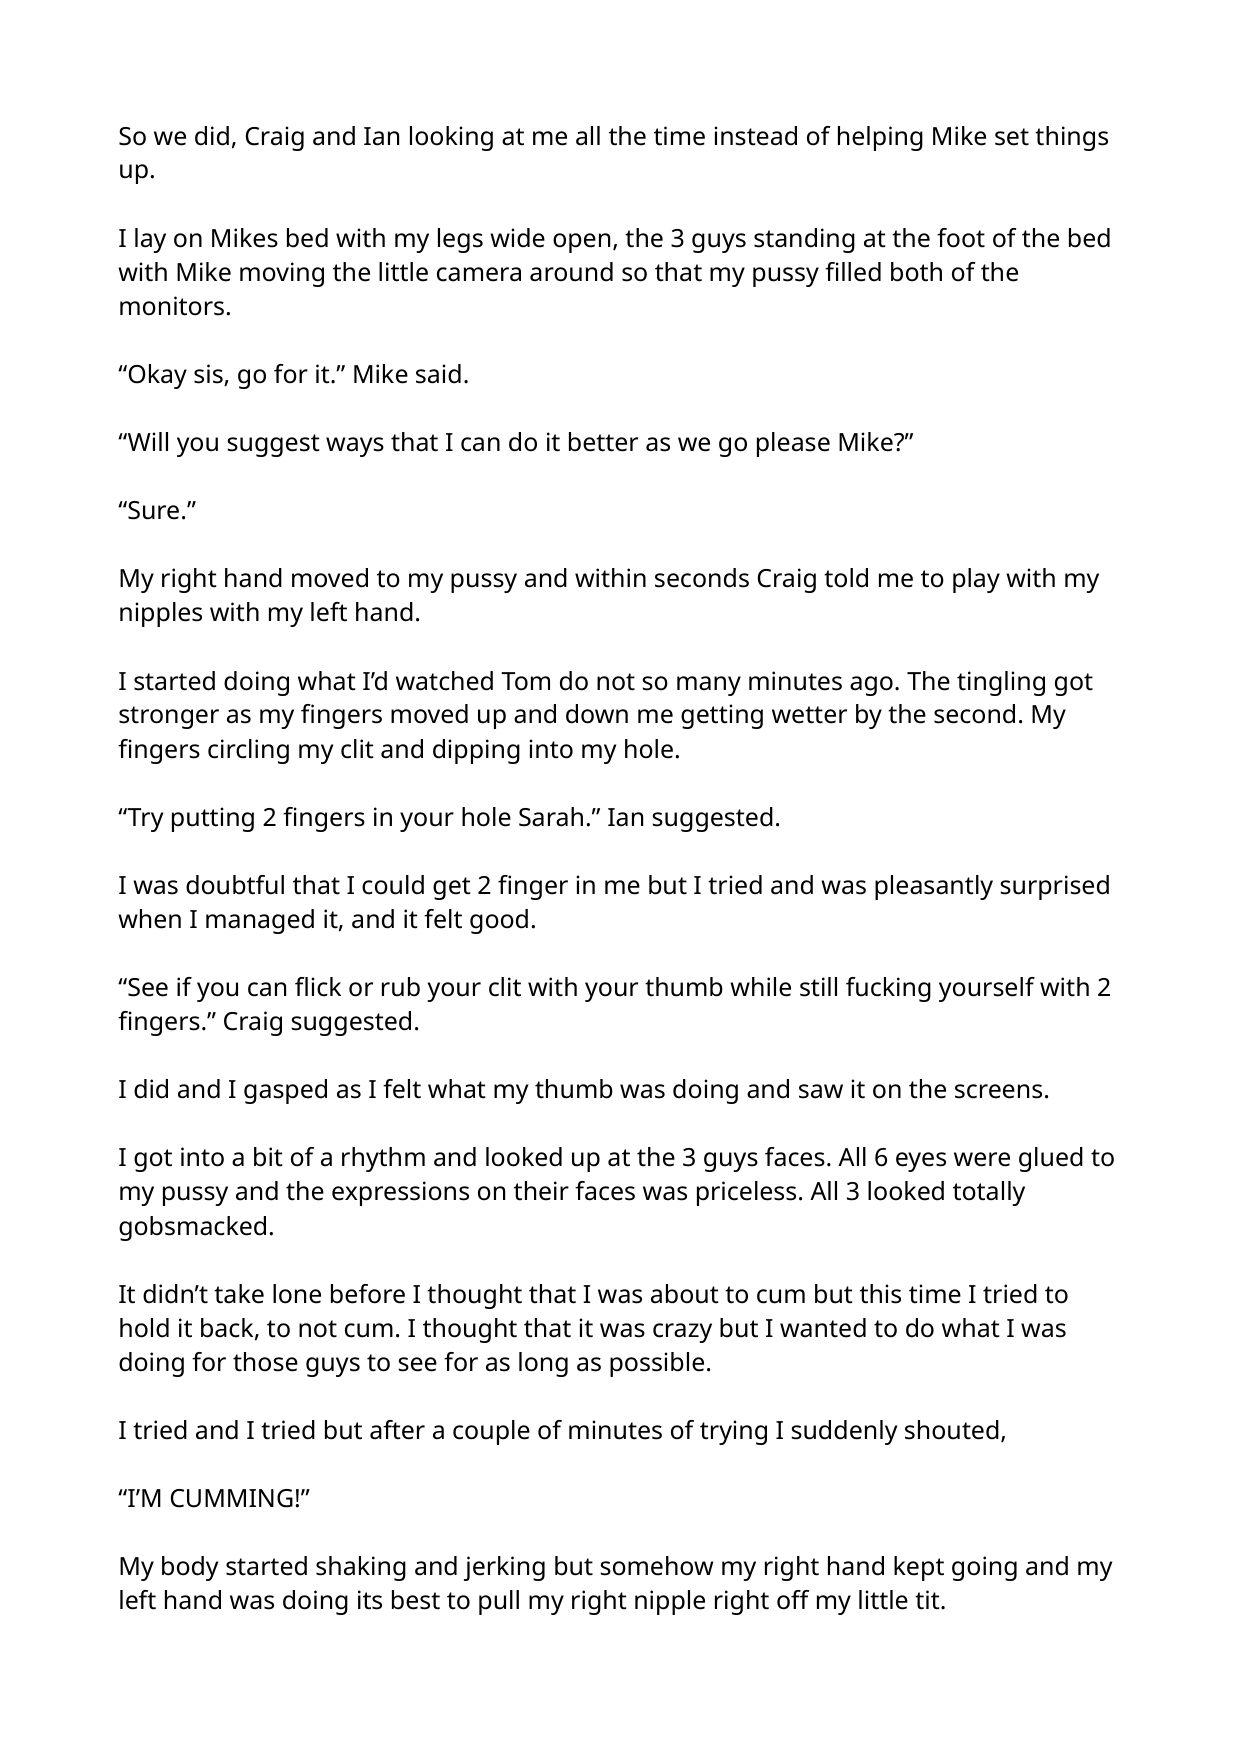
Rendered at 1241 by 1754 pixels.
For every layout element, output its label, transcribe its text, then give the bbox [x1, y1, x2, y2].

text I started doing what I’d watched Tom do not so many minutes ago. The tingling got stronger as my fingers moved up and down me getting wetter by the second. My fingers circling my clit and dipping into my hole. [118, 663, 1122, 765]
text I did and I gasped as I felt what my thumb was doing and saw it on the screens. [118, 1072, 1122, 1106]
text “Sure.” [118, 493, 1122, 527]
text “I’M CUMMING!” [118, 1481, 1122, 1515]
text It didn’t take lone before I thought that I was about to cum but this time I tried to hold it back, to not cum. I thought that it was crazy but I wanted to do what I was doing for those guys to see for as long as possible. [118, 1276, 1122, 1378]
text So we did, Craig and Ian looking at me all the time instead of helping Mike set things up. [118, 118, 1122, 186]
text I got into a bit of a rhythm and looked up at the 3 guys faces. All 6 eyes were glued to my pussy and the expressions on their faces was priceless. All 3 looked totally gobsmacked. [118, 1140, 1122, 1242]
text “Try putting 2 fingers in your hole Sarah.” Ian suggested. [118, 799, 1122, 833]
text My body started shaking and jerking but somehow my right hand kept going and my left hand was doing its best to pull my right nipple right off my little tit. [118, 1549, 1122, 1617]
text I was doubtful that I could get 2 finger in me but I tried and was pleasantly surprised when I managed it, and it felt good. [118, 867, 1122, 936]
text “Okay sis, go for it.” Mike said. [118, 357, 1122, 391]
text I tried and I tried but after a couple of minutes of trying I suddenly shouted, [118, 1412, 1122, 1447]
text I lay on Mikes bed with my legs wide open, the 3 guys standing at the foot of the bed with Mike moving the little camera around so that my pussy filled both of the monitors. [118, 220, 1122, 322]
text My right hand moved to my pussy and within seconds Craig told me to play with my nipples with my left hand. [118, 561, 1122, 629]
text “See if you can flick or rub your clit with your thumb while still fucking yourself with 2 fingers.” Craig suggested. [118, 970, 1122, 1038]
text “Will you suggest ways that I can do it better as we go please Mike?” [118, 425, 1122, 459]
